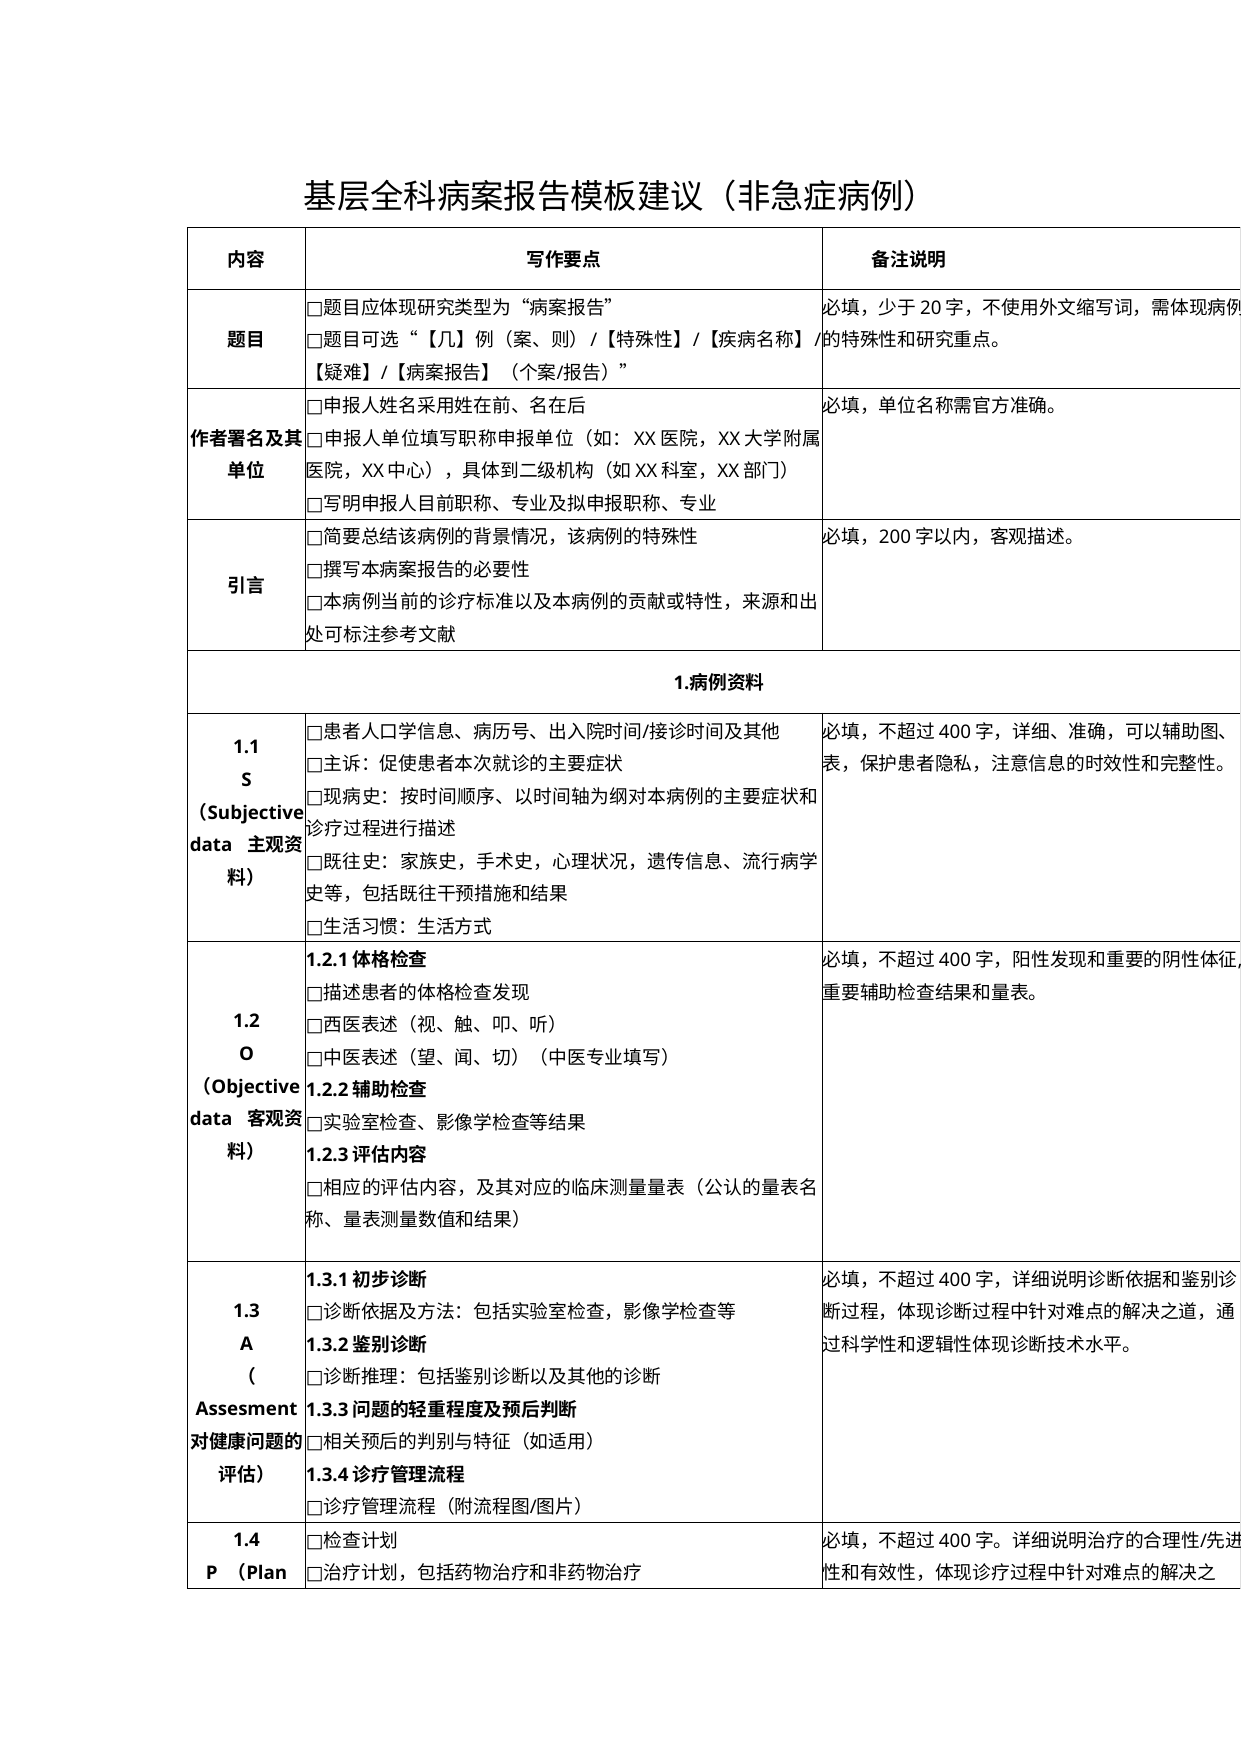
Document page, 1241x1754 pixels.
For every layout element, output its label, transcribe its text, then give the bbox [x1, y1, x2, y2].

table_cell □简要总结该病例的背景情况，该病例的特殊性 □撰写本病案报告的必要性 □本病例当前的诊疗标准以及本病例的贡献或特性，来源和出处可标注参考文献 [306, 520, 822, 649]
table_cell 1.病例资料 [188, 651, 1240, 713]
table_cell □申报人姓名采用姓在前、名在后 □申报人单位填写职称申报单位（如：XX医院，XX大学附属医院，XX中心），具体到二级机构（如XX科室，XX部门） □写明申报人目前职称、专业及拟申报职称、专业 [306, 389, 822, 518]
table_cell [823, 1523, 1240, 1588]
table_cell 必填，单位名称需官方准确。 [823, 389, 1240, 518]
table_header 备注说明 [823, 228, 1240, 289]
table_cell 1.2.1体格检查 □描述患者的体格检查发现 □西医表述（视、触、叩、听） □中医表述（望、闻、切）（中医专业填写） 1.2.2辅助检查 □实验室检查、影像学检查等结果 1.2.3评估内容 □相应的评估内容，及其对应的临床测量量表（公认的量表名称、量表测量数值和结果） [306, 942, 822, 1261]
table_cell 1.2 O （Objective data 客观资料） [188, 942, 305, 1261]
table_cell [306, 1523, 822, 1588]
table_cell 引言 [188, 520, 305, 649]
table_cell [188, 1523, 305, 1588]
table_header 内容 [188, 228, 305, 289]
table_header 写作要点 [306, 228, 822, 289]
table_cell 作者署名及其单位 [188, 389, 305, 518]
table_cell □题目应体现研究类型为“病案报告” □题目可选“【几】例（案、则）/【特殊性】/【疾病名称】/【疑难】/【病案报告】（个案/报告）” [306, 290, 822, 387]
table_cell 必填，不超过400字，阳性发现和重要的阴性体征,重要辅助检查结果和量表。 [823, 942, 1240, 1261]
text 基层全科病案报告模板建议（非急症病例） [187, 162, 1053, 227]
table_cell 必填，不超过400字，详细、准确，可以辅助图、表，保护患者隐私，注意信息的时效性和完整性。 [823, 714, 1240, 941]
table_cell 必填，200字以内，客观描述。 [823, 520, 1240, 649]
table_cell 1.1 S （Subjective data 主观资料） [188, 714, 305, 941]
table_cell 必填，少于20字，不使用外文缩写词，需体现病例的特殊性和研究重点。 [823, 290, 1240, 387]
table_cell □患者人口学信息、病历号、出入院时间/接诊时间及其他 □主诉：促使患者本次就诊的主要症状 □现病史：按时间顺序、以时间轴为纲对本病例的主要症状和诊疗过程进行描述 □既往史：家族史，手术史，心理状况，遗传信息、流行病学史等，包括既往干预措施和结果 □生活习惯：生活方式 [306, 714, 822, 941]
table_cell 1.3.1初步诊断 □诊断依据及方法：包括实验室检查，影像学检查等 1.3.2鉴别诊断 □诊断推理：包括鉴别诊断以及其他的诊断 1.3.3问题的轻重程度及预后判断 □相关预后的判别与特征（如适用） 1.3.4诊疗管理流程 □诊疗管理流程（附流程图/图片） [306, 1262, 822, 1522]
table_cell 必填，不超过400字，详细说明诊断依据和鉴别诊断过程，体现诊断过程中针对难点的解决之道，通过科学性和逻辑性体现诊断技术水平。 [823, 1262, 1240, 1522]
table_cell 题目 [188, 290, 305, 387]
table_cell 1.3 A （Assesment 对健康问题的评估） [188, 1262, 305, 1522]
